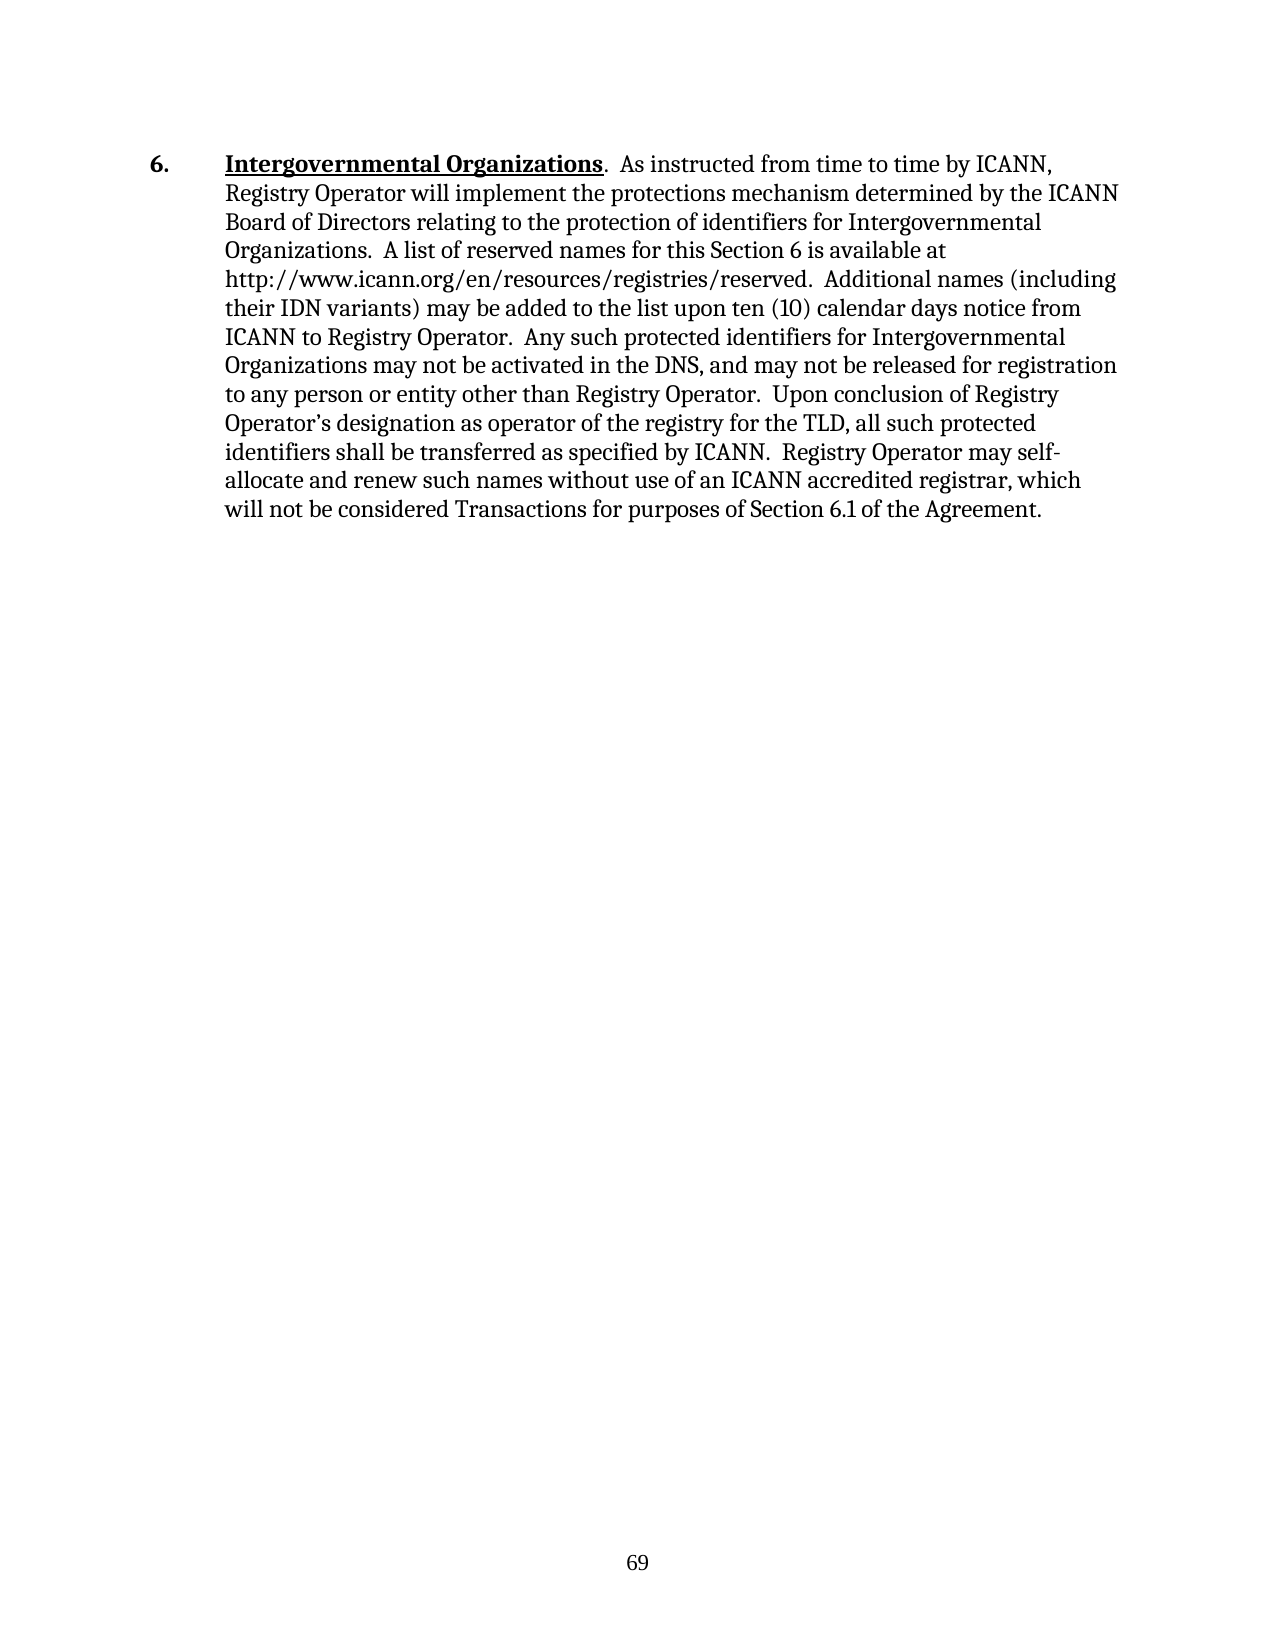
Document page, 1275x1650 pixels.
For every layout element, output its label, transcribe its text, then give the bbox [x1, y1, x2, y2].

text 6. Intergovernmental Organizations. As instructed from time to time by ICANN, Registry Operator will implement the protections mechanism determined by the ICANN Board of Directors relating to the protection of identifiers for Intergovernmental Organizations. A list of reserved names for this Section 6 is available at http://www.icann.org/en/resources/registries/reserved. Additional names (including their IDN variants) may be added to the list upon ten (10) calendar days notice from ICANN to Registry Operator. Any such protected identifiers for Intergovernmental Organizations may not be activated in the DNS, and may not be released for registration to any person or entity other than Registry Operator. Upon conclusion of Registry Operator’s designation as operator of the registry for the TLD, all such protected identifiers shall be transferred as specified by ICANN. Registry Operator may self-allocate and renew such names without use of an ICANN accredited registrar, which will not be considered Transactions for purposes of Section 6.1 of the Agreement. [150, 150, 1125, 524]
